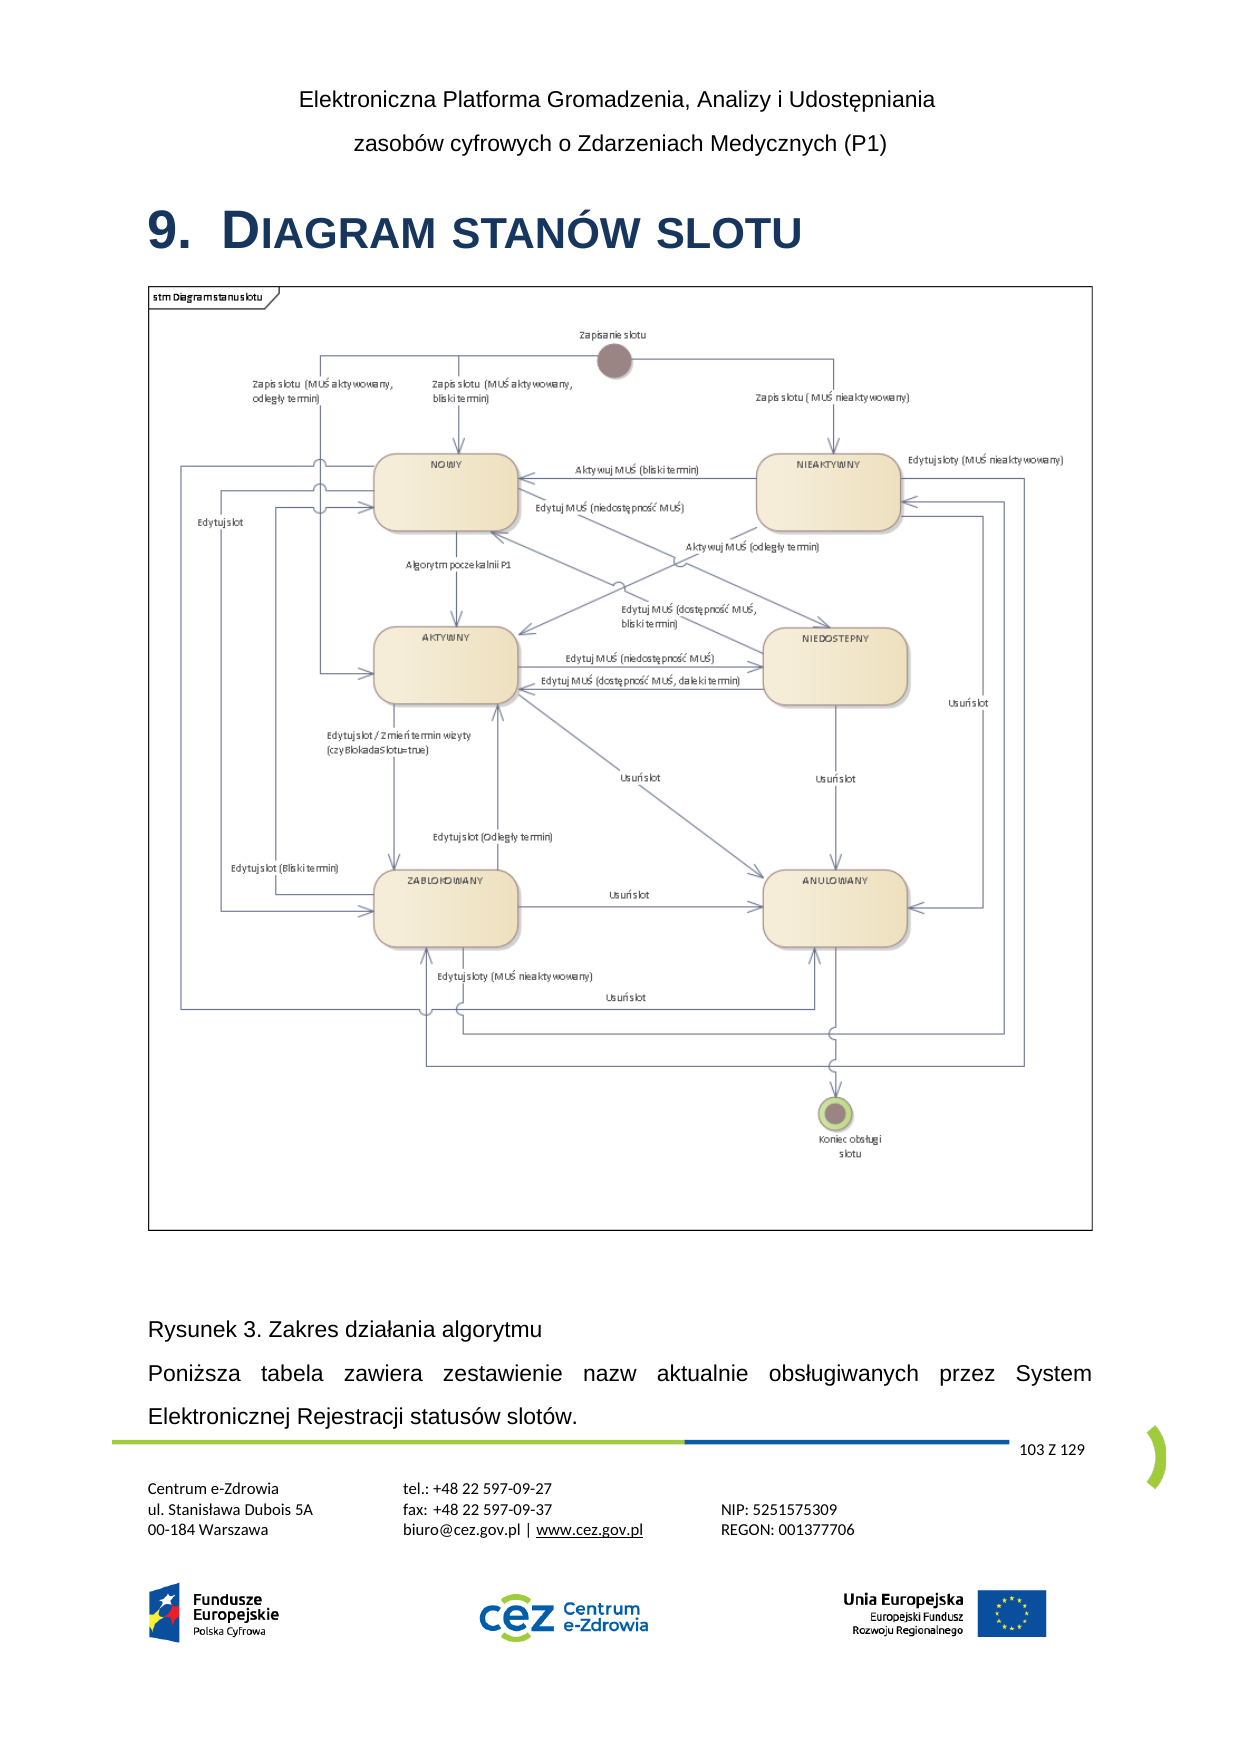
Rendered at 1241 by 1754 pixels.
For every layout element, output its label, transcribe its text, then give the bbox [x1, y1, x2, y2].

picture [147, 285, 1093, 1231]
picture [1146, 1425, 1167, 1489]
picture [142, 1580, 285, 1645]
text Rysunek 3. Zakres działania algorytmu [148, 1316, 1093, 1342]
picture [477, 1594, 649, 1642]
text Poniższa tabela zawiera zestawienie nazw aktualnie obsługiwanych przez System Elektronicznej Rejestracji statusów slotów. [148, 1360, 1093, 1430]
picture [835, 1588, 1055, 1638]
subtitle Diagram stanów slotu [148, 198, 1093, 260]
